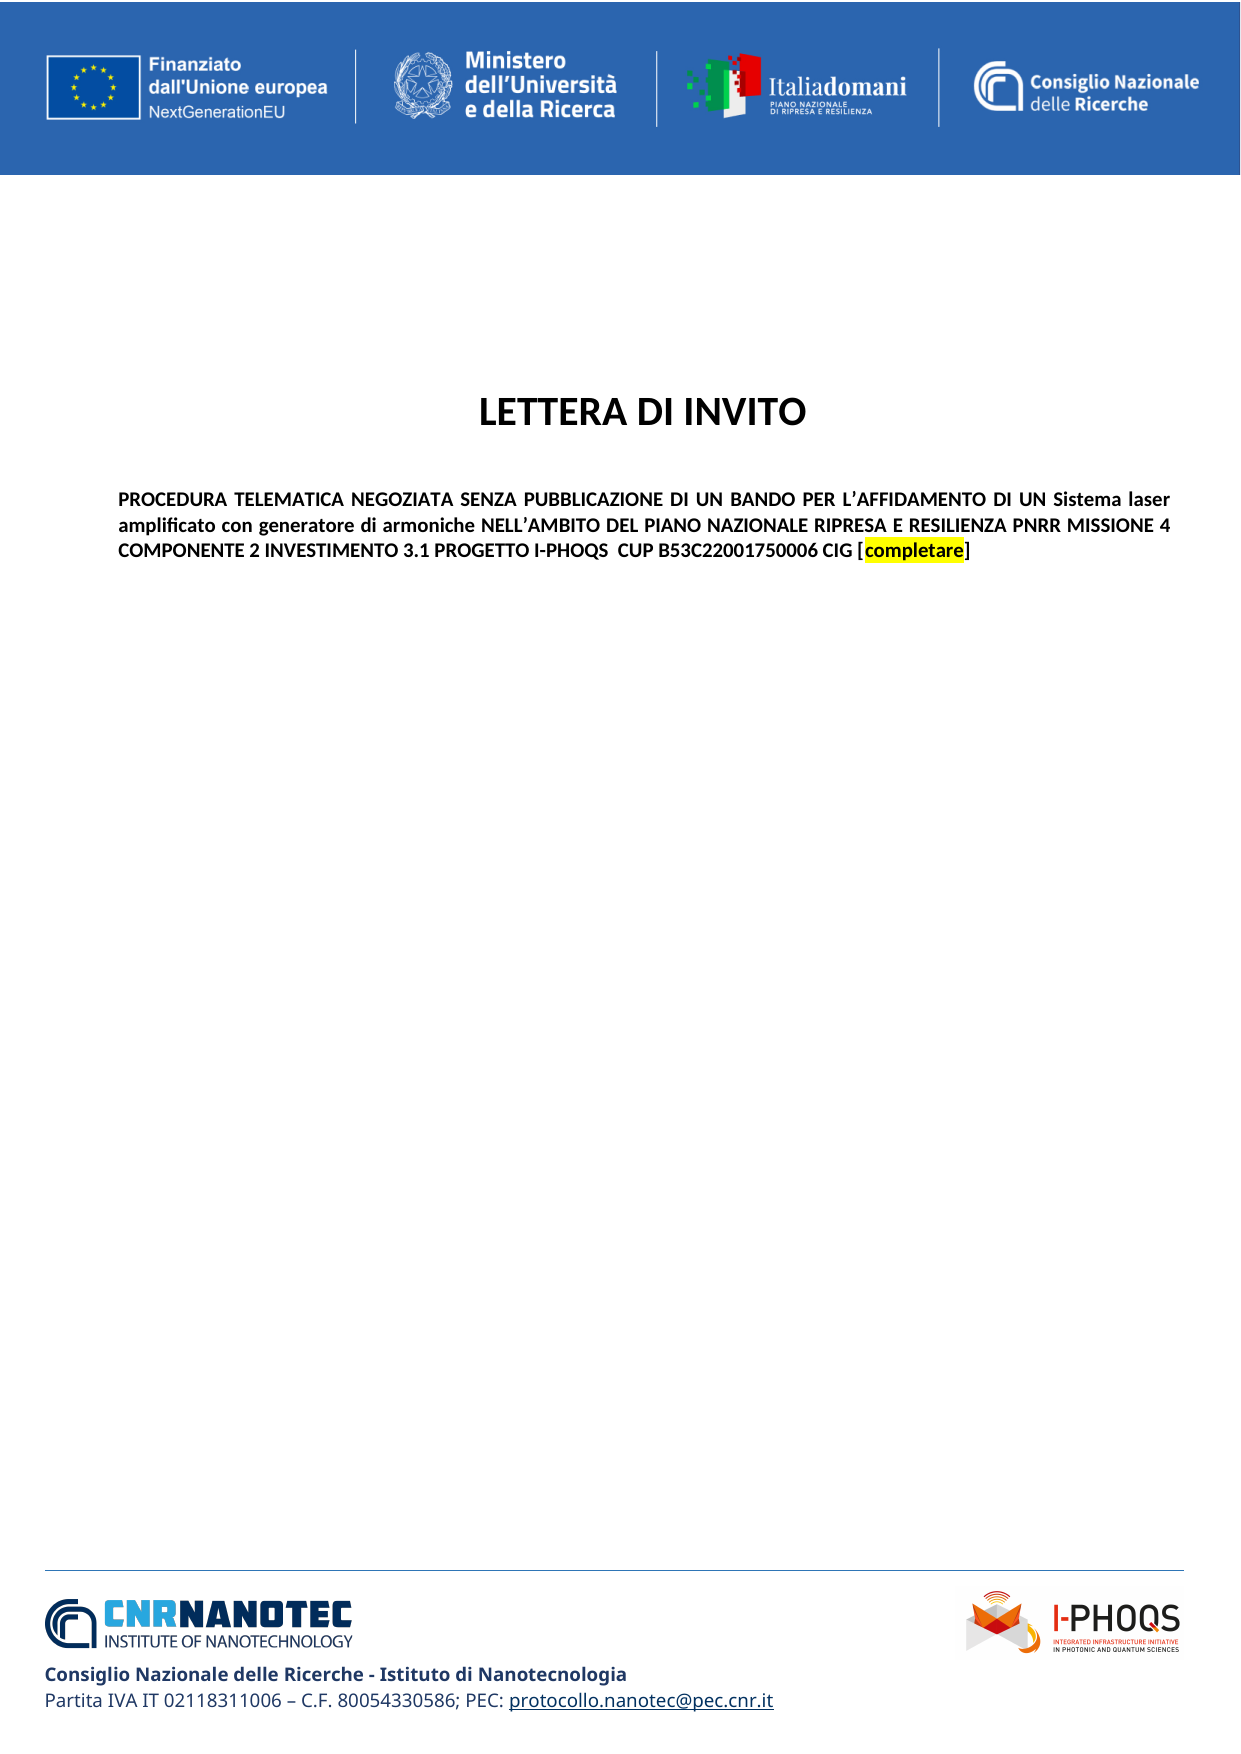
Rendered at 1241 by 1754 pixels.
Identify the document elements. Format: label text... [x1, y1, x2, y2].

picture [0, 2, 1241, 175]
text PROCEDURA TELEMATICA NEGOZIATA SENZA PUBBLICAZIONE DI UN BANDO PER L’AFFIDAMENTO DI UN Sistema laser amplificato con generatore di armoniche NELL’AMBITO DEL PIANO NAZIONALE RIPRESA E RESILIENZA PNRR MISSIONE 4 COMPONENTE 2 INVESTIMENTO 3.1 PROGETTO I-PHOQS CUP B53C22001750006 CIG [completare] [118, 486, 1172, 563]
picture [45, 1595, 353, 1652]
text LETTERA DI INVITO [118, 385, 1167, 436]
picture [955, 1586, 1184, 1660]
